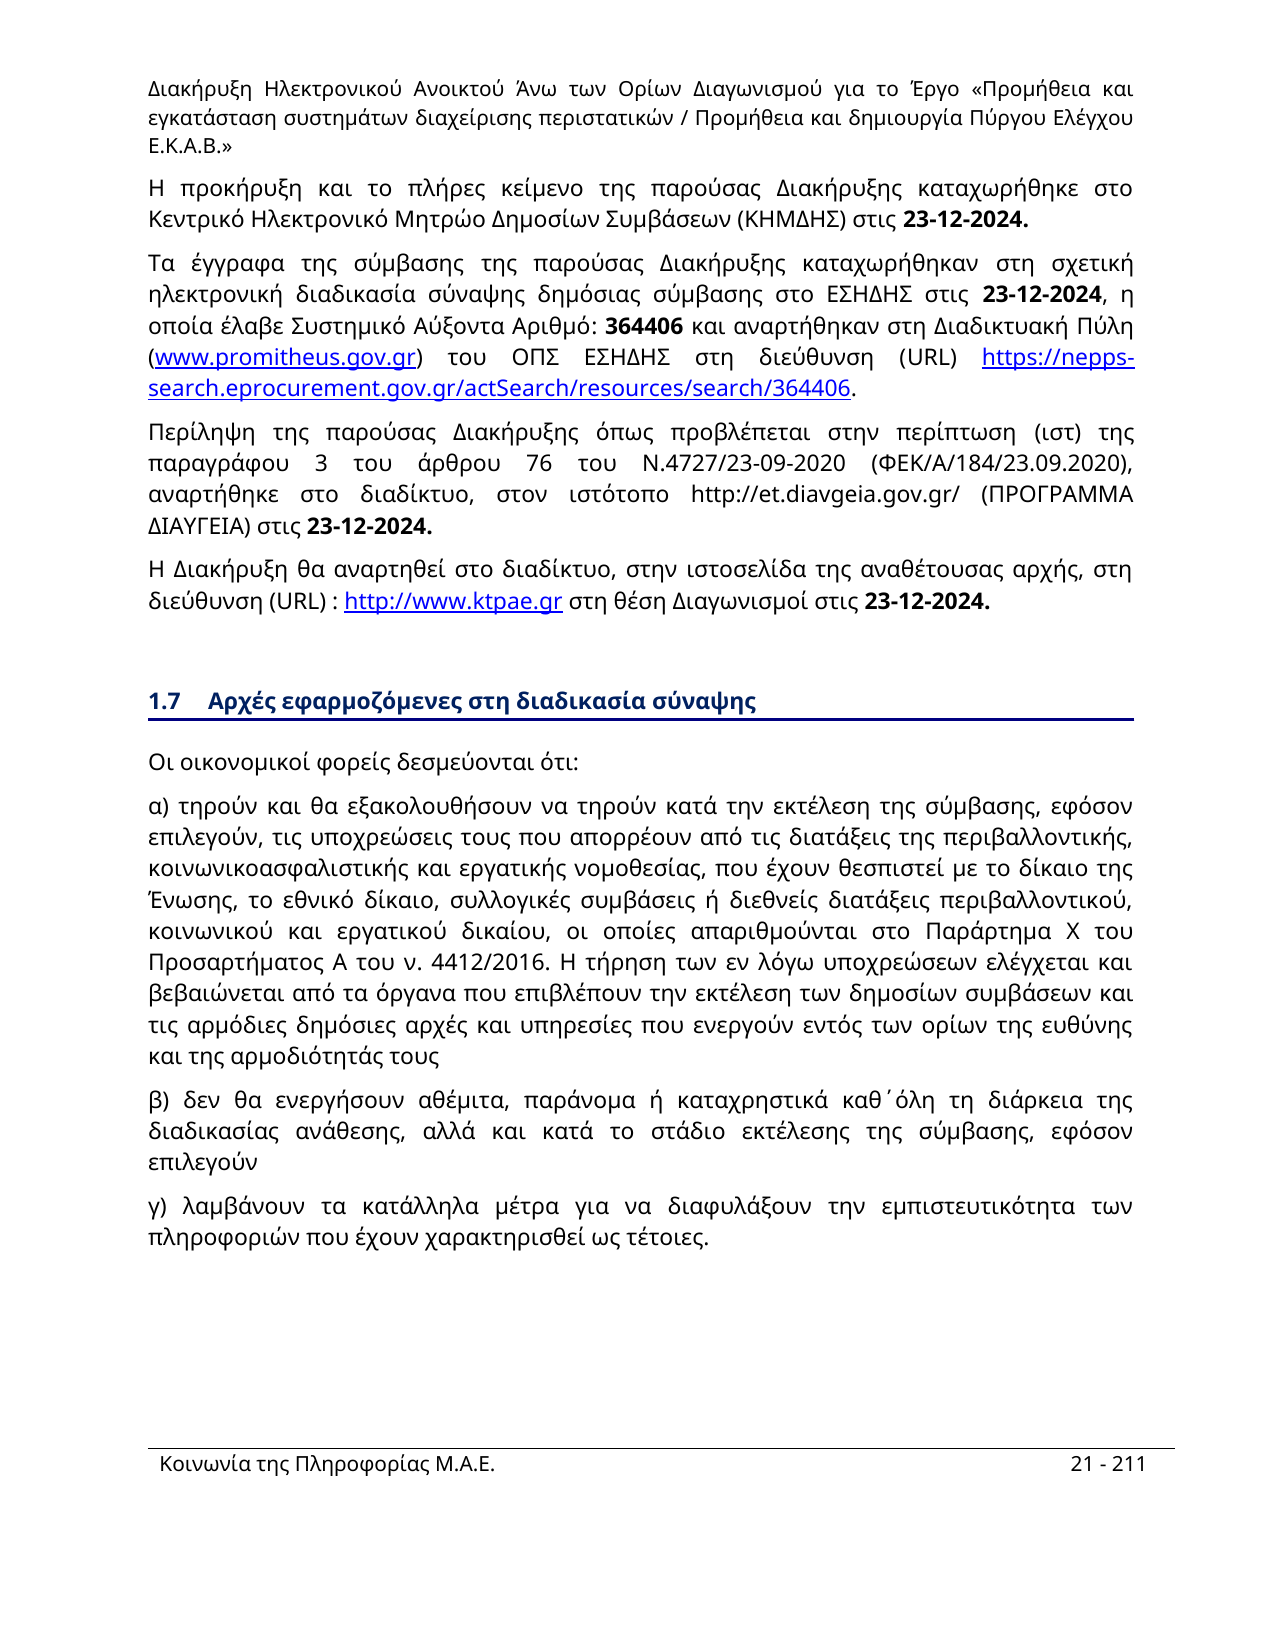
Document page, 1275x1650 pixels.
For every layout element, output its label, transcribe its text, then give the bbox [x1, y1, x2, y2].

text β) δεν θα ενεργήσουν αθέμιτα, παράνομα ή καταχρηστικά καθ΄όλη τη διάρκεια της διαδικασίας ανάθεσης, αλλά και κατά το στάδιο εκτέλεσης της σύμβασης, εφόσον επιλεγούν [148, 1084, 1134, 1177]
text γ) λαμβάνουν τα κατάλληλα μέτρα για να διαφυλάξουν την εμπιστευτικότητα των πληροφοριών που έχουν χαρακτηρισθεί ως τέτοιες. [148, 1190, 1134, 1252]
text Η Διακήρυξη θα αναρτηθεί στο διαδίκτυο, στην ιστοσελίδα της αναθέτουσας αρχής, στη διεύθυνση (URL) : http://www.ktpae.gr στη θέση Διαγωνισμοί στις 23-12-2024. [148, 553, 1134, 616]
text Οι οικονομικοί φορείς δεσμεύονται ότι: [148, 746, 1134, 777]
subtitle Αρχές εφαρμοζόμενες στη διαδικασία σύναψης [148, 685, 1134, 718]
text Τα έγγραφα της σύμβασης της παρούσας Διακήρυξης καταχωρήθηκαν στη σχετική ηλεκτρονική διαδικασία σύναψης δημόσιας σύμβασης στο ΕΣΗΔΗΣ στις 23-12-2024, η οποία έλαβε Συστημικό Αύξοντα Αριθμό: 364406 και αναρτήθηκαν στη Διαδικτυακή Πύλη (www.promitheus.gov.gr) του ΟΠΣ ΕΣΗΔΗΣ στη διεύθυνση (URL) https://nepps-search.eprocurement.gov.gr/actSearch/resources/search/364406. [148, 247, 1134, 403]
text Περίληψη της παρούσας Διακήρυξης όπως προβλέπεται στην περίπτωση (ιστ) της παραγράφου 3 του άρθρου 76 του Ν.4727/23-09-2020 (ΦΕΚ/Α/184/23.09.2020), αναρτήθηκε στο διαδίκτυο, στον ιστότοπο http://et.diavgeia.gov.gr/ (ΠΡΟΓΡΑΜΜΑ ΔΙΑΥΓΕΙΑ) στις 23-12-2024. [148, 416, 1134, 541]
text Η προκήρυξη και το πλήρες κείμενο της παρούσας Διακήρυξης καταχωρήθηκε στο Κεντρικό Ηλεκτρονικό Μητρώο Δημοσίων Συμβάσεων (ΚΗΜΔΗΣ) στις 23-12-2024. [148, 172, 1134, 235]
text α) τηρούν και θα εξακολουθήσουν να τηρούν κατά την εκτέλεση της σύμβασης, εφόσον επιλεγούν, τις υποχρεώσεις τους που απορρέουν από τις διατάξεις της περιβαλλοντικής, κοινωνικοασφαλιστικής και εργατικής νομοθεσίας, που έχουν θεσπιστεί με το δίκαιο της Ένωσης, το εθνικό δίκαιο, συλλογικές συμβάσεις ή διεθνείς διατάξεις περιβαλλοντικού, κοινωνικού και εργατικού δικαίου, οι οποίες απαριθμούνται στο Παράρτημα Χ του Προσαρτήματος Α του ν. 4412/2016. Η τήρηση των εν λόγω υποχρεώσεων ελέγχεται και βεβαιώνεται από τα όργανα που επιβλέπουν την εκτέλεση των δημοσίων συμβάσεων και τις αρμόδιες δημόσιες αρχές και υπηρεσίες που ενεργούν εντός των ορίων της ευθύνης και της αρμοδιότητάς τους [148, 790, 1134, 1071]
